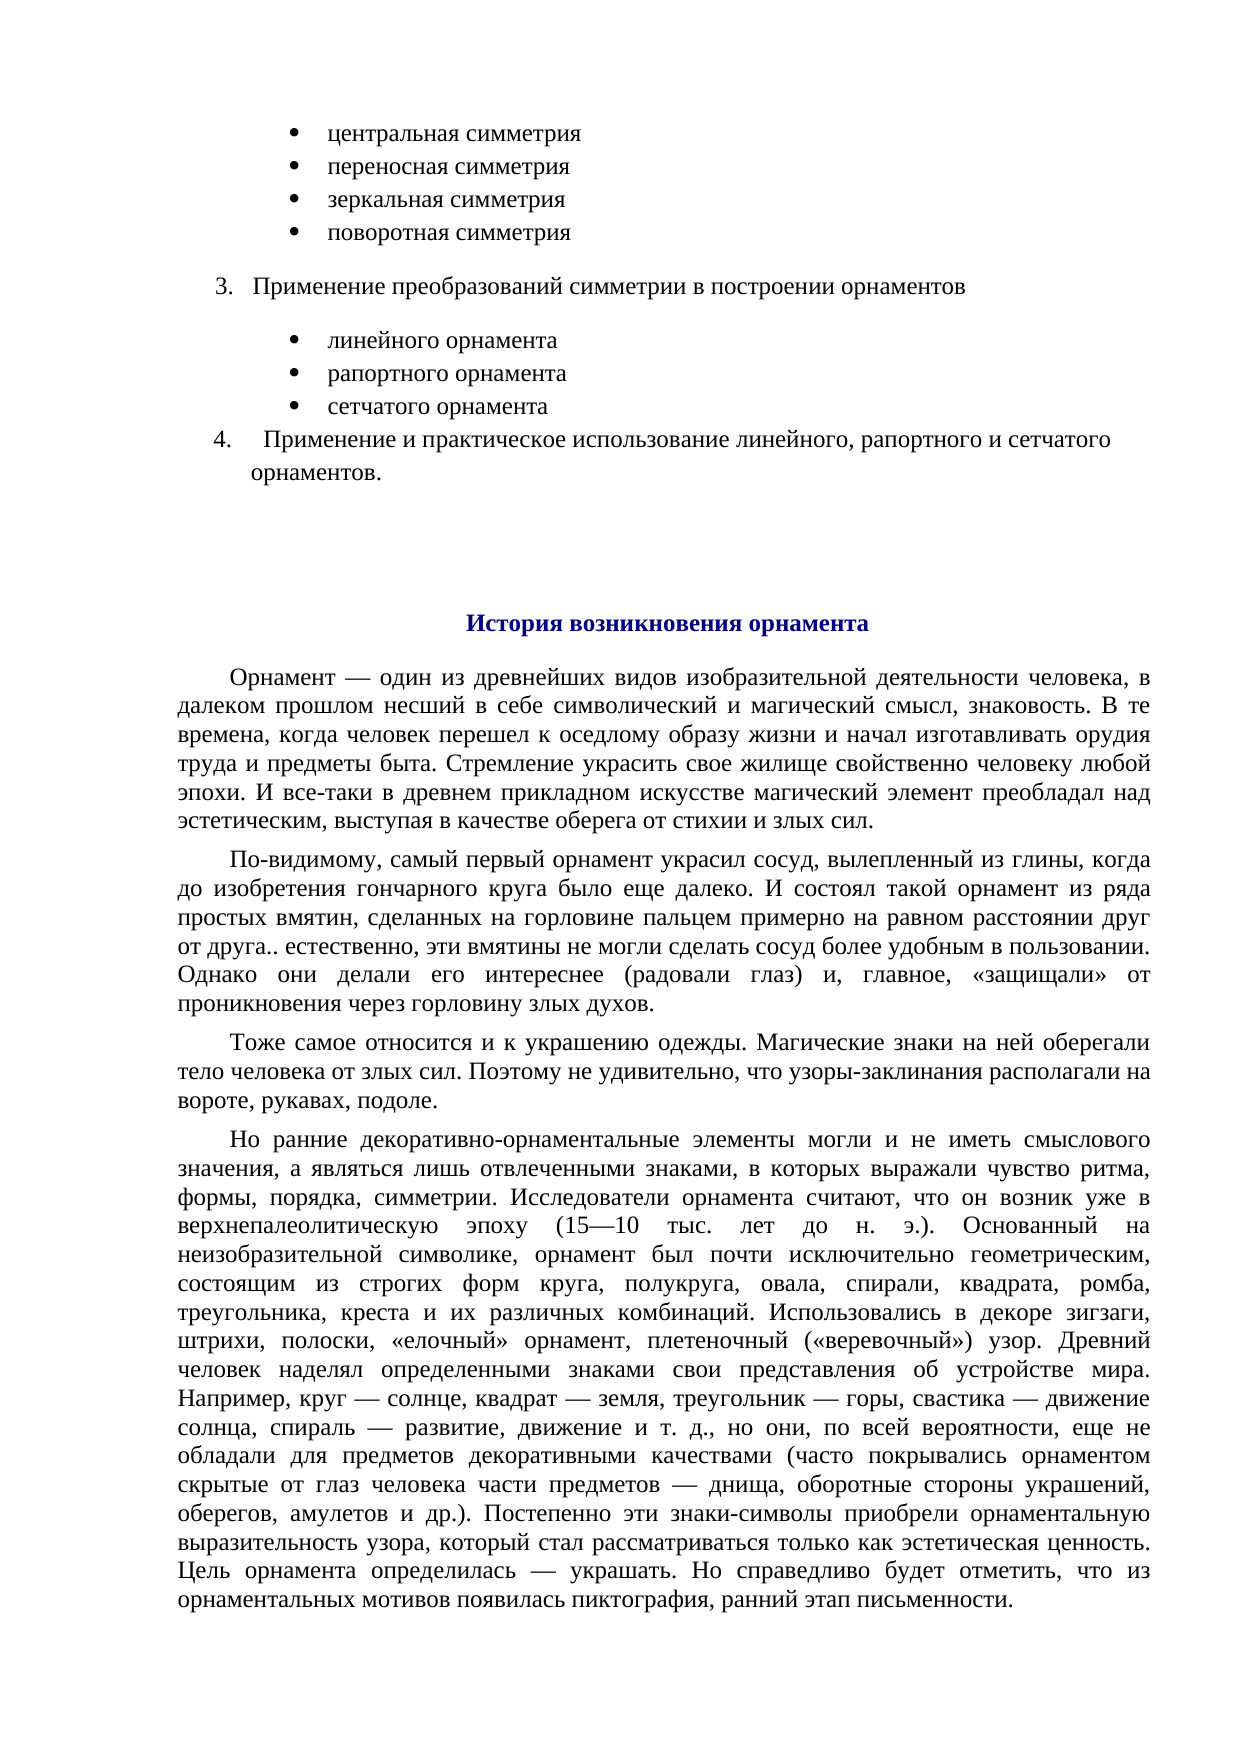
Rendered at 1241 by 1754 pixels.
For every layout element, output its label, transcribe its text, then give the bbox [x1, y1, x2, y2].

list центральная симметрия [290, 118, 1152, 147]
list поворотная симметрия [290, 217, 1152, 246]
list зеркальная симметрия [290, 184, 1152, 213]
list рапортного орнамента [290, 358, 1152, 387]
text По-видимому, самый первый орнамент украсил сосуд, вылепленный из глины, когда до изобретения гончарного круга было еще далеко. И состоял такой орнамент из ряда простых вмятин, сделанных на горловине пальцем примерно на равном расстоянии друг от друга.. естественно, эти вмятины не могли сделать сосуд более удобным в пользовании. Однако они делали его интереснее (радовали глаз) и, главное, «защищали» от проникновения через горловину злых духов. [177, 844, 1152, 1017]
list линейного орнамента [290, 325, 1152, 354]
text Орнамент — один из древнейших видов изобразительной деятельности человека, в далеком прошлом несший в себе символический и магический смысл, знаковость. В те времена, когда человек перешел к оседлому образу жизни и начал изготавливать орудия труда и предметы быта. Стремление украсить свое жилище свойственно человеку любой эпохи. И все-таки в древнем прикладном искусстве магический элемент преобладал над эстетическим, выступая в качестве оберега от стихии и злых сил. [177, 662, 1152, 834]
text 3. Применение преобразований симметрии в построении орнаментов [215, 271, 1152, 300]
list сетчатого орнамента [290, 391, 1152, 420]
list Применение и практическое использование линейного, рапортного и сетчатого орнаментов. [213, 424, 1152, 486]
text История возникновения орнамента [177, 608, 1152, 637]
text Тоже самое относится и к украшению одежды. Магические знаки на ней оберегали тело человека от злых сил. Поэтому не удивительно, что узоры-заклинания располагали на вороте, рукавах, подоле. [177, 1027, 1152, 1114]
list переносная симметрия [290, 151, 1152, 180]
text Но ранние декоративно-орнаментальные элементы могли и не иметь смыслового значения, а являться лишь отвлеченными знаками, в которых выражали чувство ритма, формы, порядка, симметрии. Исследователи орнамента считают, что он возник уже в верхнепалеолитическую эпоху (15—10 тыс. лет до н. э.). Основанный на неизобразительной символике, орнамент был почти исключительно геометрическим, состоящим из строгих форм круга, полукруга, овала, спирали, квадрата, ромба, треугольника, креста и их различных комбинаций. Использовались в декоре зигзаги, штрихи, полоски, «елочный» орнамент, плетеночный («веревочный») узор. Древний человек наделял определенными знаками свои представления об устройстве мира. Например, круг — солнце, квадрат — земля, треугольник — горы, свастика — движение солнца, спираль — развитие, движение и т. д., но они, по всей вероятности, еще не обладали для предметов декоративными качествами (часто покрывались орнаментом скрытые от глаз человека части предметов — днища, оборотные стороны украшений, оберегов, амулетов и др.). Постепенно эти знаки-символы приобрели орнаментальную выразительность узора, который стал рассматриваться только как эстетическая ценность. Цель орнамента определилась — украшать. Но справедливо будет отметить, что из орнаментальных мотивов появилась пиктография, ранний этап письменности. [177, 1124, 1152, 1613]
